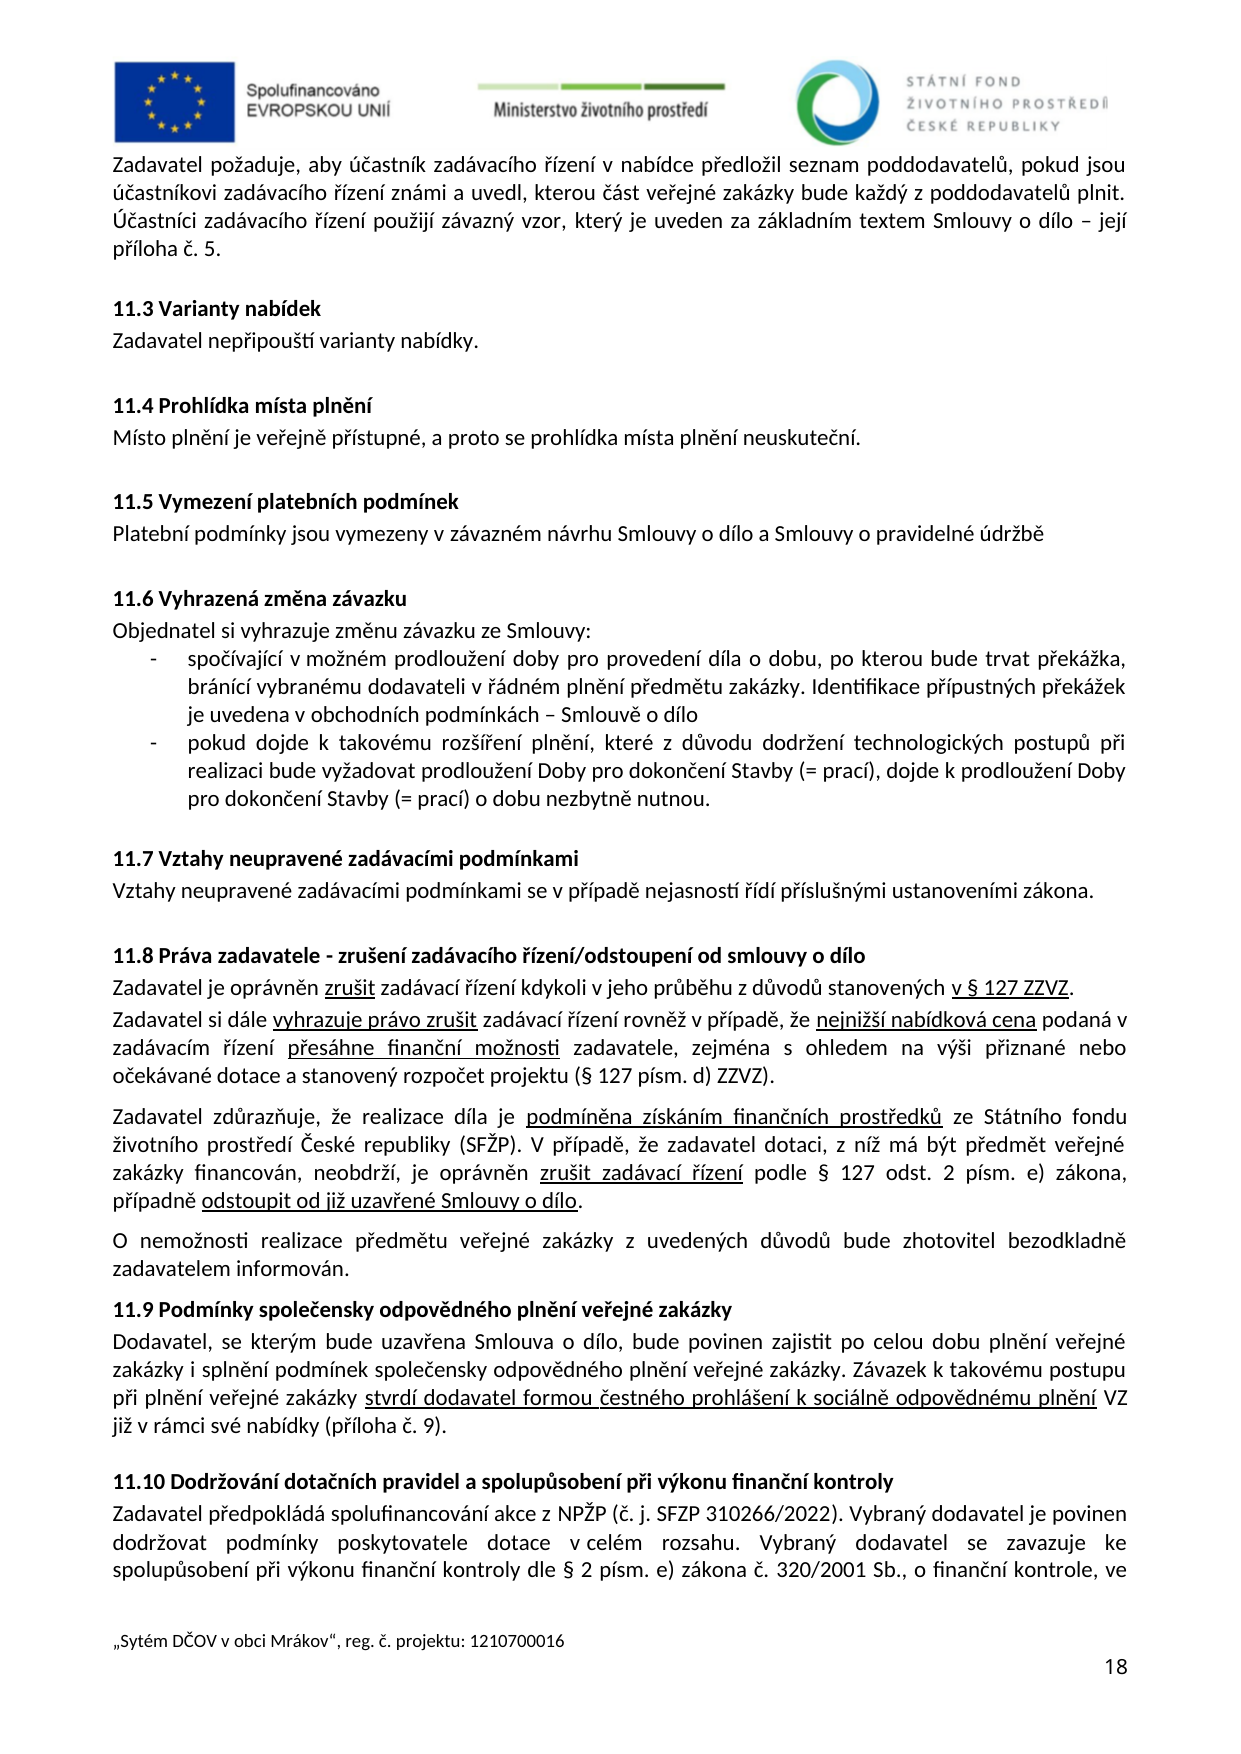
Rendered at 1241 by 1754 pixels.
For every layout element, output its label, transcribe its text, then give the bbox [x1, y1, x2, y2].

text 11.6 Vyhrazená změna závazku [112, 584, 1128, 612]
text Platební podmínky jsou vymezeny v závazném návrhu Smlouvy o dílo a Smlouvy o pravidelné údržbě [112, 519, 1128, 548]
text Místo plnění je veřejně přístupné, a proto se prohlídka místa plnění neuskuteční. [112, 423, 1128, 451]
text Vztahy neupravené zadávacími podmínkami se v případě nejasností řídí příslušnými ustanoveními zákona. [112, 877, 1128, 905]
text 11.5 Vymezení platebních podmínek [112, 487, 1128, 515]
text Objednatel si vyhrazuje změnu závazku ze Smlouvy: [112, 616, 1128, 644]
text Dodavatel, se kterým bude uzavřena Smlouva o dílo, bude povinen zajistit po celou dobu plnění veřejné zakázky i splnění podmínek společensky odpovědného plnění veřejné zakázky. Závazek k takovému postupu při plnění veřejné zakázky stvrdí dodavatel formou čestného prohlášení k sociálně odpovědnému plnění VZ již v rámci své nabídky (příloha č. 9). [112, 1327, 1128, 1439]
text 11.3 Varianty nabídek [112, 294, 1128, 322]
list pokud dojde k takovému rozšíření plnění, které z důvodu dodržení technologických postupů při realizaci bude vyžadovat prodloužení Doby pro dokončení Stavby (= prací), dojde k prodloužení Doby pro dokončení Stavby (= prací) o dobu nezbytně nutnou. [150, 728, 1128, 812]
text 11.8 Práva zadavatele - zrušení zadávacího řízení/odstoupení od smlouvy o dílo [112, 941, 1128, 969]
subtitle 11.9 Podmínky společensky odpovědného plnění veřejné zakázky [112, 1295, 1128, 1323]
text Zadavatel nepřipouští varianty nabídky. [112, 326, 1128, 354]
subtitle Zadavatel si dále vyhrazuje právo zrušit zadávací řízení rovněž v případě, že nejnižší nabídková cena podaná v zadávacím řízení přesáhne finanční možnosti zadavatele, zejména s ohledem na výši přiznané nebo očekávané dotace a stanovený rozpočet projektu (§ 127 písm. d) ZZVZ). [112, 1005, 1128, 1089]
text Zadavatel požaduje, aby účastník zadávacího řízení v nabídce předložil seznam poddodavatelů, pokud jsou účastníkovi zadávacího řízení známi a uvedl, kterou část veřejné zakázky bude každý z poddodavatelů plnit. Účastníci zadávacího řízení použijí závazný vzor, který je uveden za základním textem Smlouvy o dílo – její příloha č. 5. [112, 150, 1128, 262]
subtitle O nemožnosti realizace předmětu veřejné zakázky z uvedených důvodů bude zhotovitel bezodkladně zadavatelem informován. [112, 1227, 1128, 1283]
text Zadavatel je oprávněn zrušit zadávací řízení kdykoli v jeho průběhu z důvodů stanovených v § 127 ZZVZ. [112, 973, 1128, 1001]
text 11.7 Vztahy neupravené zadávacími podmínkami [112, 844, 1128, 872]
text 11.4 Prohlídka místa plnění [112, 391, 1128, 419]
picture [112, 56, 1108, 150]
text 11.10 Dodržování dotačních pravidel a spolupůsobení při výkonu finanční kontroly [112, 1467, 1128, 1495]
list spočívající v možném prodloužení doby pro provedení díla o dobu, po kterou bude trvat překážka, bránící vybranému dodavateli v řádném plnění předmětu zakázky. Identifikace přípustných překážek je uvedena v obchodních podmínkách – Smlouvě o dílo [150, 644, 1128, 728]
subtitle Zadavatel zdůrazňuje, že realizace díla je podmíněna získáním finančních prostředků ze Státního fondu životního prostředí České republiky (SFŽP). V případě, že zadavatel dotaci, z níž má být předmět veřejné zakázky financován, neobdrží, je oprávněn zrušit zadávací řízení podle § 127 odst. 2 písm. e) zákona, případně odstoupit od již uzavřené Smlouvy o dílo. [112, 1102, 1128, 1214]
